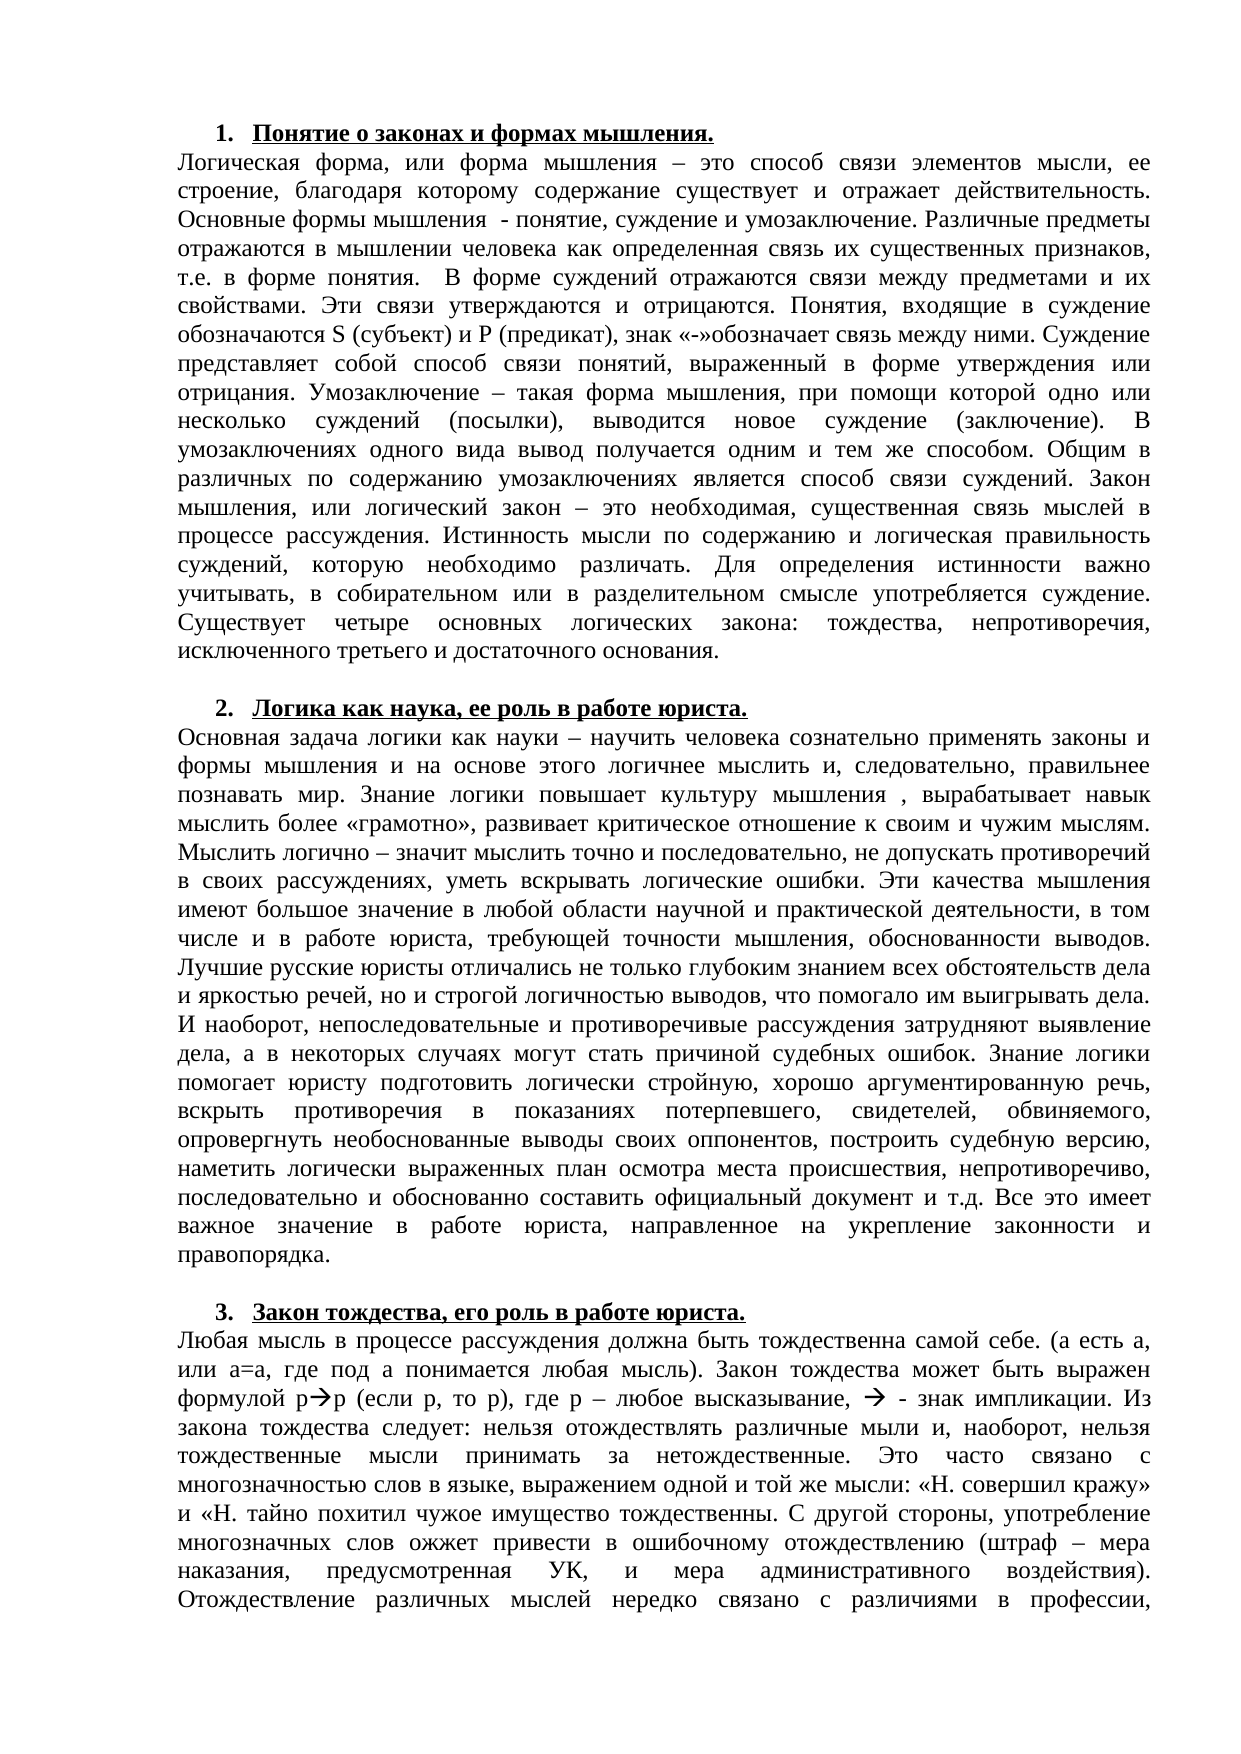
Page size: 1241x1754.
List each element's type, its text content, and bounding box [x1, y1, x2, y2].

list Понятие о законах и формах мышления. [215, 118, 1152, 147]
text Основная задача логики как науки – научить человека сознательно применять законы и формы мышления и на основе этого логичнее мыслить и, следовательно, правильнее познавать мир. Знание логики повышает культуру мышления , вырабатывает навык мыслить более «грамотно», развивает критическое отношение к своим и чужим мыслям. Мыслить логично – значит мыслить точно и последовательно, не допускать противоречий в своих рассуждениях, уметь вскрывать логические ошибки. Эти качества мышления имеют большое значение в любой области научной и практической деятельности, в том числе и в работе юриста, требующей точности мышления, обоснованности выводов. Лучшие русские юристы отличались не только глубоким знанием всех обстоятельств дела и яркостью речей, но и строгой логичностью выводов, что помогало им выигрывать дела. И наоборот, непоследовательные и противоречивые рассуждения затрудняют выявление дела, а в некоторых случаях могут стать причиной судебных ошибок. Знание логики помогает юристу подготовить логически стройную, хорошо аргументированную речь, вскрыть противоречия в показаниях потерпевшего, свидетелей, обвиняемого, опровергнуть необоснованные выводы своих оппонентов, построить судебную версию, наметить логически выраженных план осмотра места происшествия, непротиворечиво, последовательно и обоснованно составить официальный документ и т.д. Все это имеет важное значение в работе юриста, направленное на укрепление законности и правопорядка. [177, 722, 1152, 1268]
text Логическая форма, или форма мышления – это способ связи элементов мысли, ее строение, благодаря которому содержание существует и отражает действительность. Основные формы мышления - понятие, суждение и умозаключение. Различные предметы отражаются в мышлении человека как определенная связь их существенных признаков, т.е. в форме понятия. В форме суждений отражаются связи между предметами и их свойствами. Эти связи утверждаются и отрицаются. Понятия, входящие в суждение обозначаются S (субъект) и Р (предикат), знак «-»обозначает связь между ними. Суждение представляет собой способ связи понятий, выраженный в форме утверждения или отрицания. Умозаключение – такая форма мышления, при помощи которой одно или несколько суждений (посылки), выводится новое суждение (заключение). В умозаключениях одного вида вывод получается одним и тем же способом. Общим в различных по содержанию умозаключениях является способ связи суждений. Закон мышления, или логический закон – это необходимая, существенная связь мыслей в процессе рассуждения. Истинность мысли по содержанию и логическая правильность суждений, которую необходимо различать. Для определения истинности важно учитывать, в собирательном или в разделительном смысле употребляется суждение. Существует четыре основных логических закона: тождества, непротиворечия, исключенного третьего и достаточного основания. [177, 147, 1152, 664]
list Логика как наука, ее роль в работе юриста. [215, 693, 1152, 722]
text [177, 1326, 1152, 1613]
list Закон тождества, его роль в работе юриста. [215, 1297, 1152, 1326]
